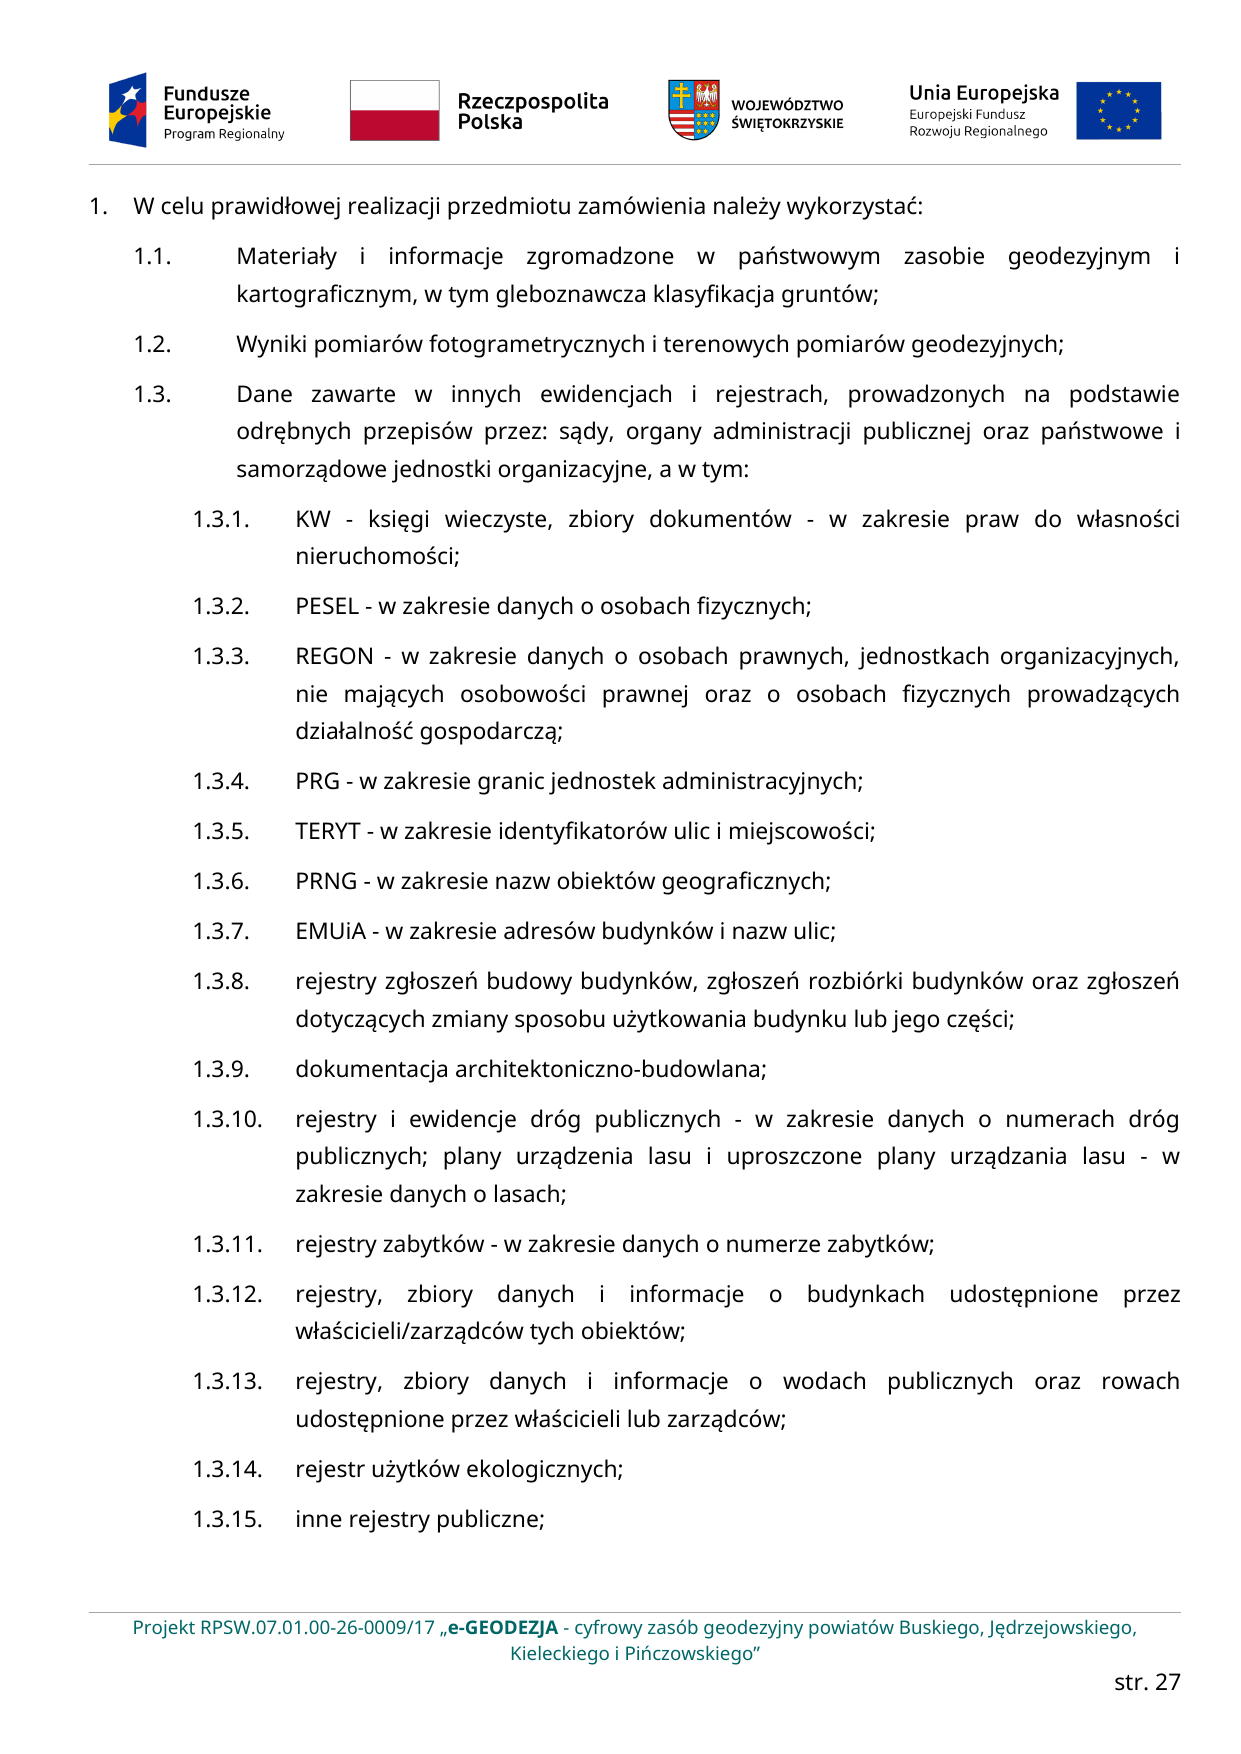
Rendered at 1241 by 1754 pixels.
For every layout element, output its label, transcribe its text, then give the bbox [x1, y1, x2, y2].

picture [93, 59, 1177, 163]
list EMUiA - w zakresie adresów budynków i nazw ulic; [192, 915, 1181, 947]
list rejestry zgłoszeń budowy budynków, zgłoszeń rozbiórki budynków oraz zgłoszeń dotyczących zmiany sposobu użytkowania budynku lub jego części; [192, 965, 1181, 1034]
list PRG - w zakresie granic jednostek administracyjnych; [192, 765, 1181, 797]
list Dane zawarte w innych ewidencjach i rejestrach, prowadzonych na podstawie odrębnych przepisów przez: sądy, organy administracji publicznej oraz państwowe i samorządowe jednostki organizacyjne, a w tym: [133, 378, 1181, 484]
list rejestry, zbiory danych i informacje o budynkach udostępnione przez właścicieli/zarządców tych obiektów; [192, 1278, 1181, 1347]
list PRNG - w zakresie nazw obiektów geograficznych; [192, 865, 1181, 897]
list rejestr użytków ekologicznych; [192, 1453, 1181, 1484]
list REGON - w zakresie danych o osobach prawnych, jednostkach organizacyjnych, nie mających osobowości prawnej oraz o osobach fizycznych prowadzących działalność gospodarczą; [192, 640, 1181, 747]
list rejestry zabytków - w zakresie danych o numerze zabytków; [192, 1228, 1181, 1259]
list KW - księgi wieczyste, zbiory dokumentów - w zakresie praw do własności nieruchomości; [192, 503, 1181, 572]
list inne rejestry publiczne; [192, 1503, 1181, 1534]
list TERYT - w zakresie identyfikatorów ulic i miejscowości; [192, 815, 1181, 847]
list Materiały i informacje zgromadzone w państwowym zasobie geodezyjnym i kartograficznym, w tym gleboznawcza klasyfikacja gruntów; [133, 240, 1181, 309]
list Wyniki pomiarów fotogrametrycznych i terenowych pomiarów geodezyjnych; [133, 328, 1181, 359]
list PESEL - w zakresie danych o osobach fizycznych; [192, 590, 1181, 622]
list dokumentacja architektoniczno-budowlana; [192, 1053, 1181, 1084]
list W celu prawidłowej realizacji przedmiotu zamówienia należy wykorzystać: [89, 190, 1181, 222]
list rejestry, zbiory danych i informacje o wodach publicznych oraz rowach udostępnione przez właścicieli lub zarządców; [192, 1365, 1181, 1434]
list rejestry i ewidencje dróg publicznych - w zakresie danych o numerach dróg publicznych; plany urządzenia lasu i uproszczone plany urządzania lasu - w zakresie danych o lasach; [192, 1103, 1181, 1209]
